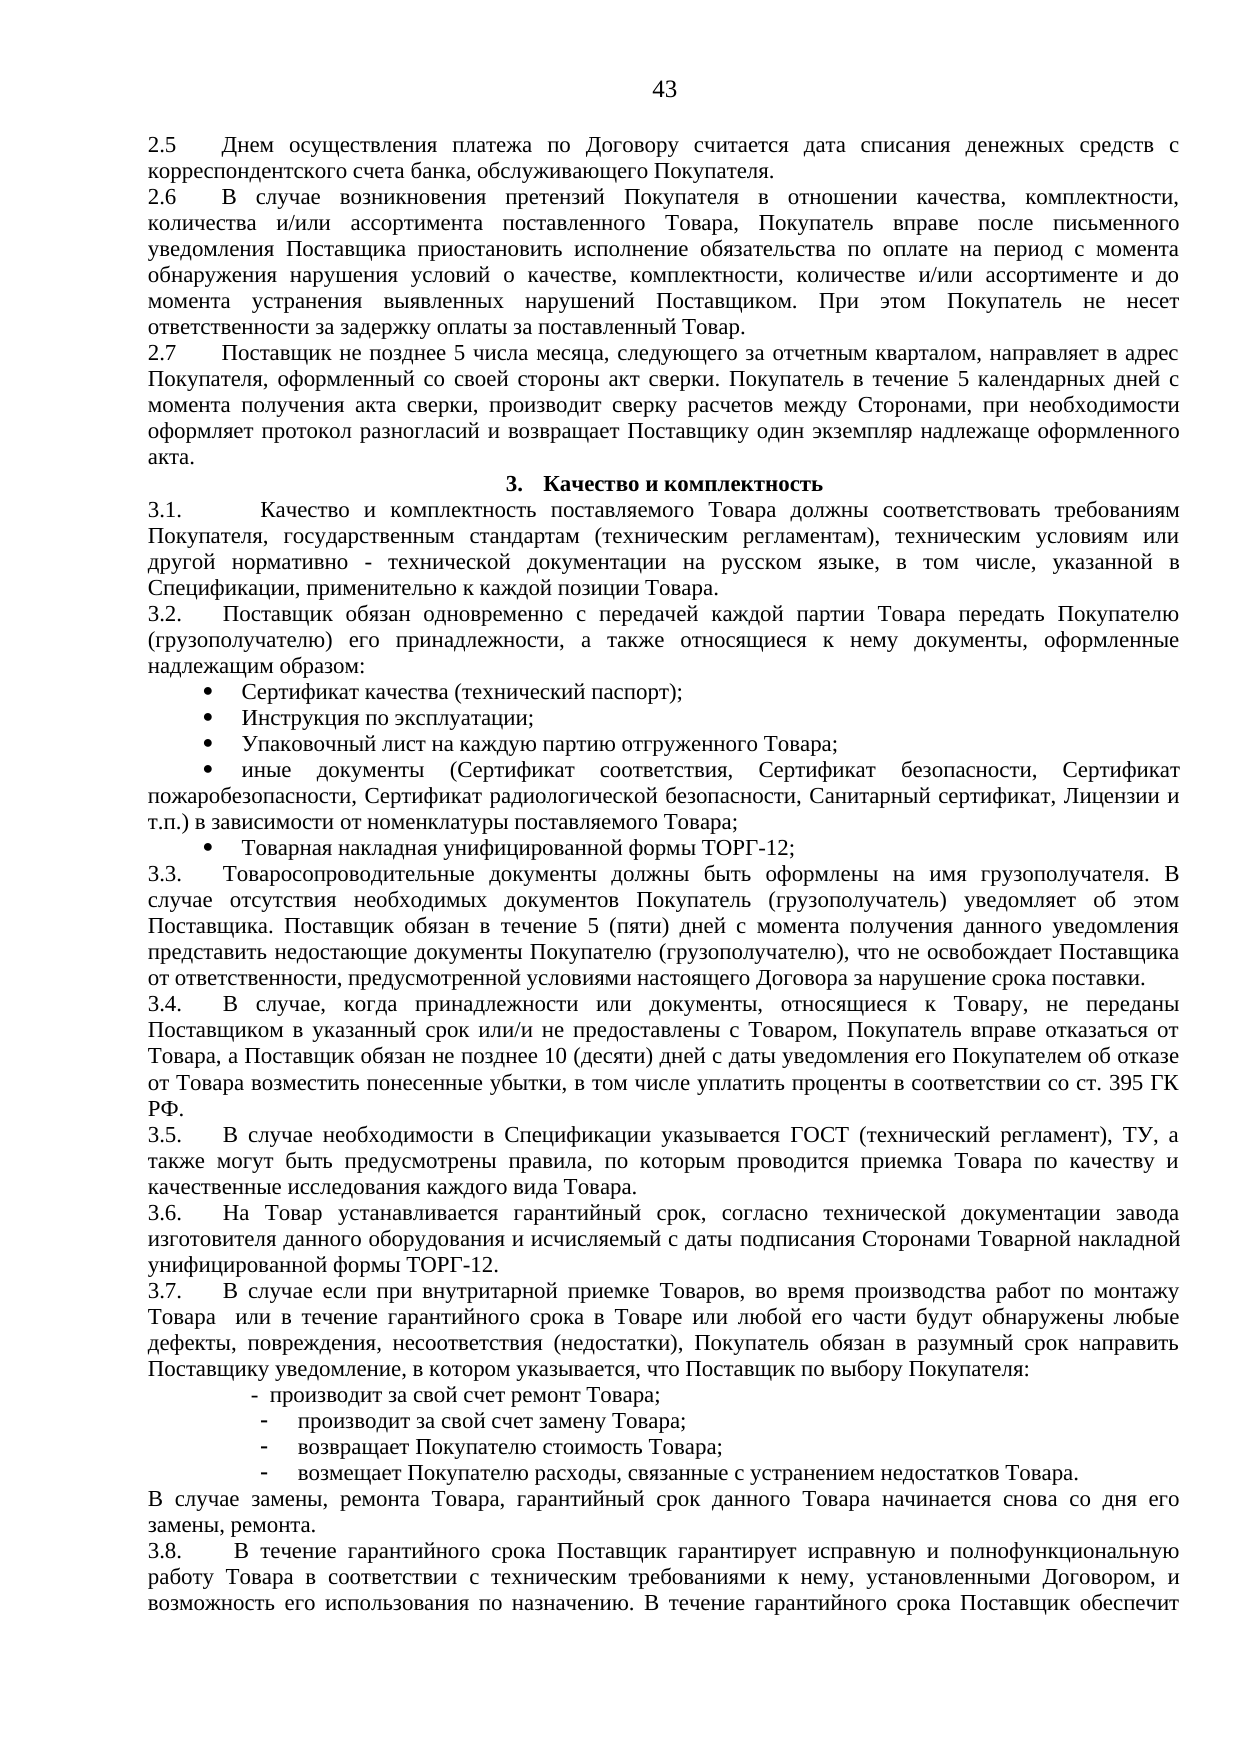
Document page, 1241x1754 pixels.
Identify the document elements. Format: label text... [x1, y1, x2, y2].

list возвращает Покупателю стоимость Товара; [260, 1434, 1181, 1460]
list Качество и комплектность [148, 470, 1181, 496]
list Инструкция по эксплуатации; [148, 704, 1181, 731]
list В случае возникновения претензий Покупателя в отношении качества, комплектности, количества и/или ассортимента поставленного Товара, Покупатель вправе после письменного уведомления Поставщика приостановить исполнение обязательства по оплате на период с момента обнаружения нарушения условий о качестве, комплектности, количестве и/или ассортименте и до момента устранения выявленных нарушений Поставщиком. При этом Покупатель не несет ответственности за задержку оплаты за поставленный Товар. [148, 183, 1181, 340]
list Поставщик обязан одновременно с передачей каждой партии Товара передать Покупателю (грузополучателю) его принадлежности, а также относящиеся к нему документы, оформленные надлежащим образом: [148, 600, 1181, 678]
list В случае если при внутритарной приемке Товаров, во время производства работ по монтажу Товара или в течение гарантийного срока в Товаре или любой его части будут обнаружены любые дефекты, повреждения, несоответствия (недостатки), Покупатель обязан в разумный срок направить Поставщику уведомление, в котором указывается, что Поставщик по выбору Покупателя: [148, 1277, 1181, 1382]
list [148, 1538, 1181, 1616]
list возмещает Покупателю расходы, связанные с устранением недостатков Товара. [260, 1460, 1181, 1486]
list Товаросопроводительные документы должны быть оформлены на имя грузополучателя. В случае отсутствия необходимых документов Покупатель (грузополучатель) уведомляет об этом Поставщика. Поставщик обязан в течение 5 (пяти) дней с момента получения данного уведомления представить недостающие документы Покупателю (грузополучателю), что не освобождает Поставщика от ответственности, предусмотренной условиями настоящего Договора за нарушение срока поставки. [148, 861, 1181, 991]
list Упаковочный лист на каждую партию отгруженного Товара; [148, 731, 1181, 757]
list Качество и комплектность поставляемого Товара должны соответствовать требованиям Покупателя, государственным стандартам (техническим регламентам), техническим условиям или другой нормативно - технической документации на русском языке, в том числе, указанной в Спецификации, применительно к каждой позиции Товара. [148, 496, 1181, 600]
list На Товар устанавливается гарантийный срок, согласно технической документации завода изготовителя данного оборудования и исчисляемый с даты подписания Сторонами Товарной накладной унифицированной формы ТОРГ-12. [148, 1199, 1181, 1277]
list Товарная накладная унифицированной формы ТОРГ-12; [148, 835, 1181, 861]
list Днем осуществления платежа по Договору считается дата списания денежных средств с корреспондентского счета банка, обслуживающего Покупателя. [148, 131, 1181, 183]
list иные документы (Сертификат соответствия, Сертификат безопасности, Сертификат пожаробезопасности, Сертификат радиологической безопасности, Санитарный сертификат, Лицензии и т.п.) в зависимости от номенклатуры поставляемого Товара; [148, 757, 1181, 835]
list Сертификат качества (технический паспорт); [148, 678, 1181, 704]
text В случае замены, ремонта Товара, гарантийный срок данного Товара начинается снова со дня его замены, ремонта. [148, 1486, 1181, 1538]
list В случае необходимости в Спецификации указывается ГОСТ (технический регламент), ТУ, а также могут быть предусмотрены правила, по которым проводится приемка Товара по качеству и качественные исследования каждого вида Товара. [148, 1121, 1181, 1199]
text - производит за свой счет ремонт Товара; [148, 1382, 1181, 1408]
list производит за свой счет замену Товара; [260, 1408, 1181, 1434]
list В случае, когда принадлежности или документы, относящиеся к Товару, не переданы Поставщиком в указанный срок или/и не предоставлены с Товаром, Покупатель вправе отказаться от Товара, а Поставщик обязан не позднее 10 (десяти) дней с даты уведомления его Покупателем об отказе от Товара возместить понесенные убытки, в том числе уплатить проценты в соответствии со ст. 395 ГК РФ. [148, 991, 1181, 1121]
list Поставщик не позднее 5 числа месяца, следующего за отчетным кварталом, направляет в адрес Покупателя, оформленный со своей стороны акт сверки. Покупатель в течение 5 календарных дней с момента получения акта сверки, производит сверку расчетов между Сторонами, при необходимости оформляет протокол разногласий и возвращает Поставщику один экземпляр надлежаще оформленного акта. [148, 340, 1181, 470]
